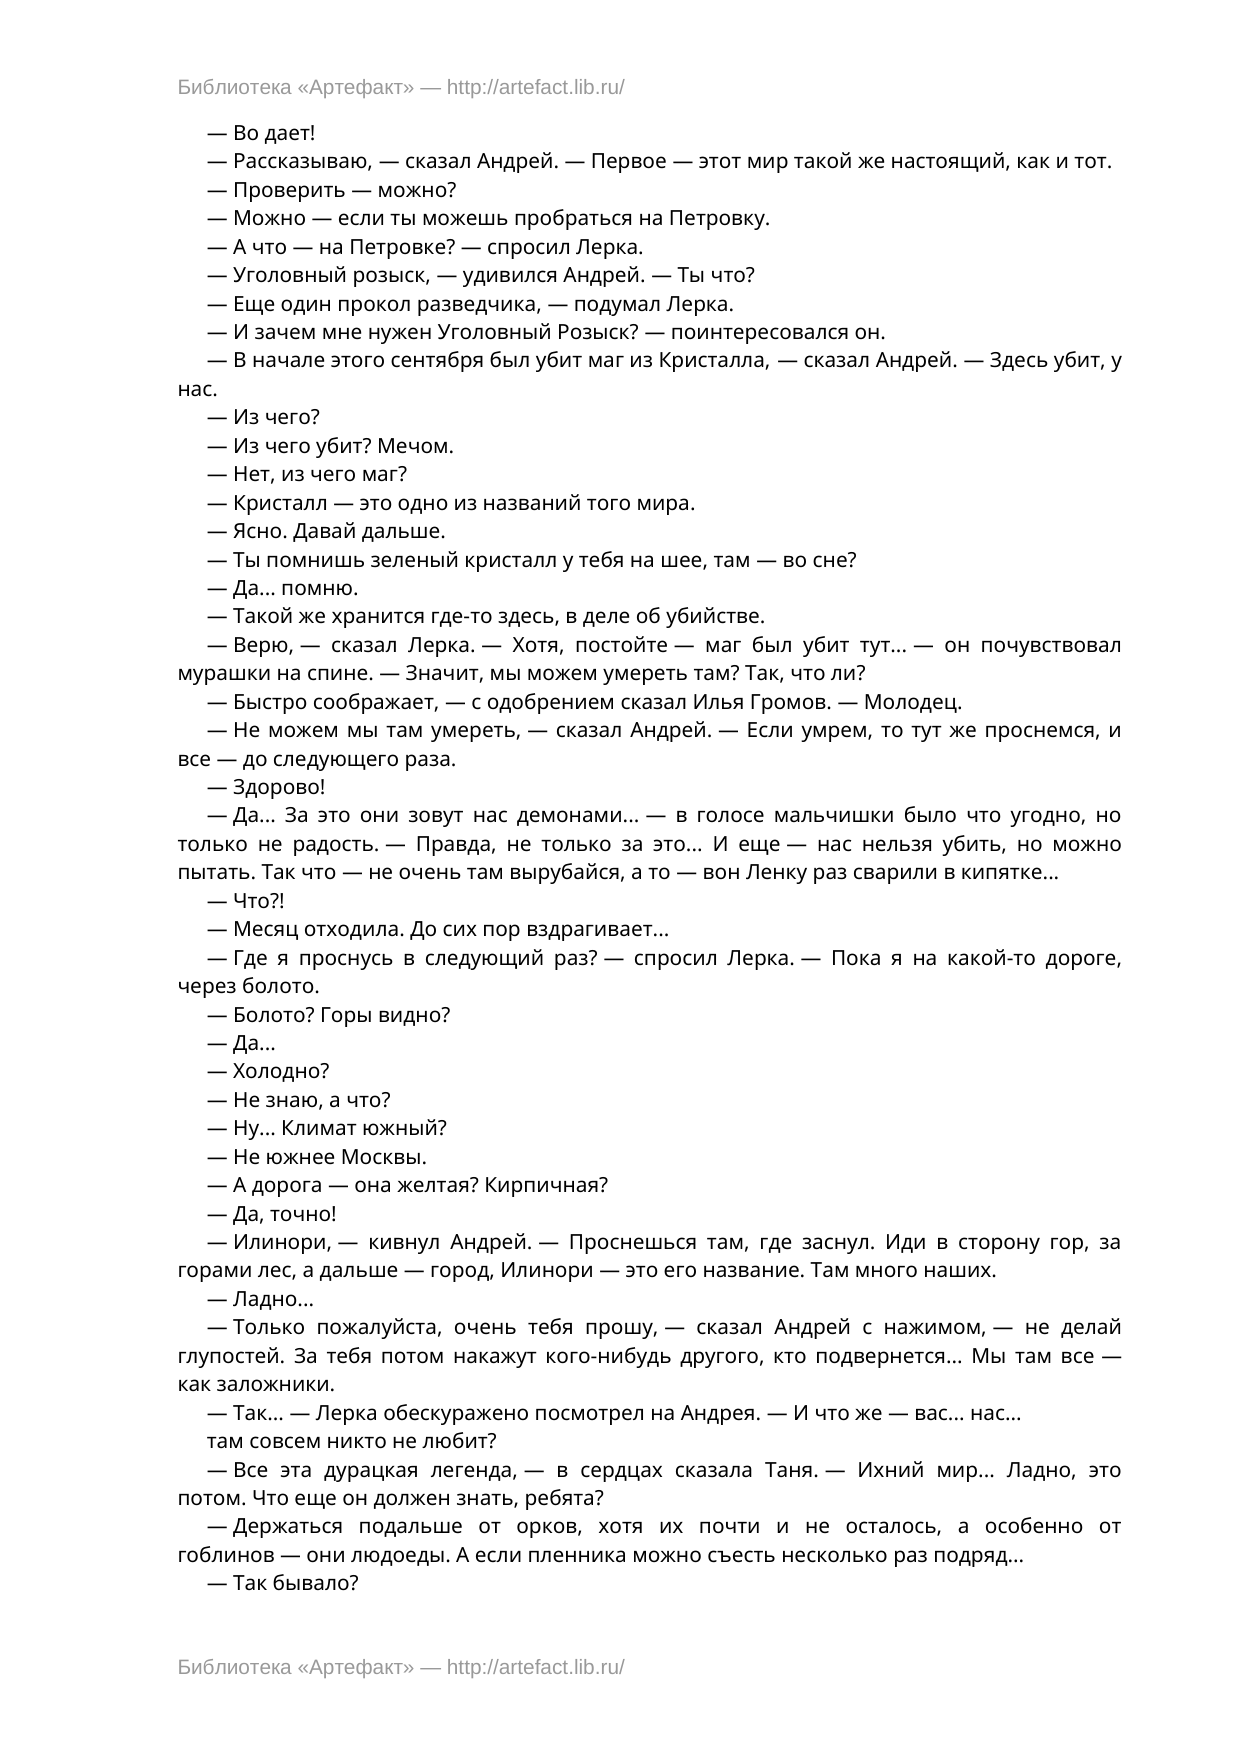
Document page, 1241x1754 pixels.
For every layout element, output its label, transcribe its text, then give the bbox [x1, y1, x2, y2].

text — Кристалл — это одно из названий того мира. [177, 488, 1122, 516]
text — Верю, — сказал Лерка. — Хотя, постойте — маг был убит тут... — он почувствовал мурашки на спине. — Значит, мы можем умереть там? Так, что ли? [177, 630, 1122, 687]
text — Ну... Климат южный? [177, 1113, 1122, 1142]
text — Где я проснусь в следующий раз? — спросил Лерка. — Пока я на какой-то дороге, через болото. [177, 943, 1122, 1000]
text — Здорово! [177, 772, 1122, 801]
text — Холодно? [177, 1057, 1122, 1085]
text — Можно — если ты можешь пробраться на Петровку. [177, 203, 1122, 232]
text — Илинори, — кивнул Андрей. — Проснешься там, где заснул. Иди в сторону гор, за горами лес, а дальше — город, Илинори — это его название. Там много наших. [177, 1227, 1122, 1284]
text — Только пожалуйста, очень тебя прошу, — сказал Андрей с нажимом, — не делай глупостей. За тебя потом накажут кого-нибудь другого, кто подвернется... Мы там все — как заложники. [177, 1312, 1122, 1398]
text — Ясно. Давай дальше. [177, 516, 1122, 545]
text — Нет, из чего маг? [177, 459, 1122, 488]
text — Так... — Лерка обескуражено посмотрел на Андрея. — И что же — вас... нас... [177, 1398, 1122, 1426]
text — Не знаю, а что? [177, 1085, 1122, 1113]
text — Из чего убит? Мечом. [177, 431, 1122, 459]
text — Уголовный розыск, — удивился Андрей. — Ты что? [177, 260, 1122, 289]
text — И зачем мне нужен Уголовный Розыск? — поинтересовался он. [177, 317, 1122, 346]
text — Из чего? [177, 402, 1122, 431]
text — В начале этого сентября был убит маг из Кристалла, — сказал Андрей. — Здесь убит, у нас. [177, 346, 1122, 402]
text — Да, точно! [177, 1199, 1122, 1227]
text — Да... За это они зовут нас демонами... — в голосе мальчишки было что угодно, но только не радость. — Правда, не только за это... И еще — нас нельзя убить, но можно пытать. Так что — не очень там вырубайся, а то — вон Ленку раз сварили в кипятке... [177, 801, 1122, 886]
text — Так бывало? [177, 1568, 1122, 1597]
text — Такой же хранится где-то здесь, в деле об убийстве. [177, 602, 1122, 630]
text — Не можем мы там умереть, — сказал Андрей. — Если умрем, то тут же проснемся, и все — до следующего раза. [177, 715, 1122, 772]
text — Что?! [177, 886, 1122, 914]
text — Да... [177, 1028, 1122, 1057]
text — Во дает! [177, 118, 1122, 147]
text — Рассказываю, — сказал Андрей. — Первое — этот мир такой же настоящий, как и тот. [177, 147, 1122, 175]
text — Ладно... [177, 1284, 1122, 1312]
text — Ты помнишь зеленый кристалл у тебя на шее, там — во сне? [177, 545, 1122, 573]
text — Держаться подальше от орков, хотя их почти и не осталось, а особенно от гоблинов — они людоеды. А если пленника можно съесть несколько раз подряд... [177, 1512, 1122, 1568]
text — Все эта дурацкая легенда, — в сердцах сказала Таня. — Ихний мир... Ладно, это потом. Что еще он должен знать, ребята? [177, 1455, 1122, 1512]
text — Быстро соображает, — с одобрением сказал Илья Громов. — Молодец. [177, 687, 1122, 715]
text — Месяц отходила. До сих пор вздрагивает... [177, 914, 1122, 943]
text — Еще один прокол разведчика, — подумал Лерка. [177, 289, 1122, 317]
text — Болото? Горы видно? [177, 1000, 1122, 1028]
text — Не южнее Москвы. [177, 1142, 1122, 1170]
text — Да... помню. [177, 573, 1122, 602]
text — Проверить — можно? [177, 175, 1122, 203]
text — А дорога — она желтая? Кирпичная? [177, 1170, 1122, 1199]
text там совсем никто не любит? [177, 1426, 1122, 1455]
text — А что — на Петровке? — спросил Лерка. [177, 232, 1122, 260]
